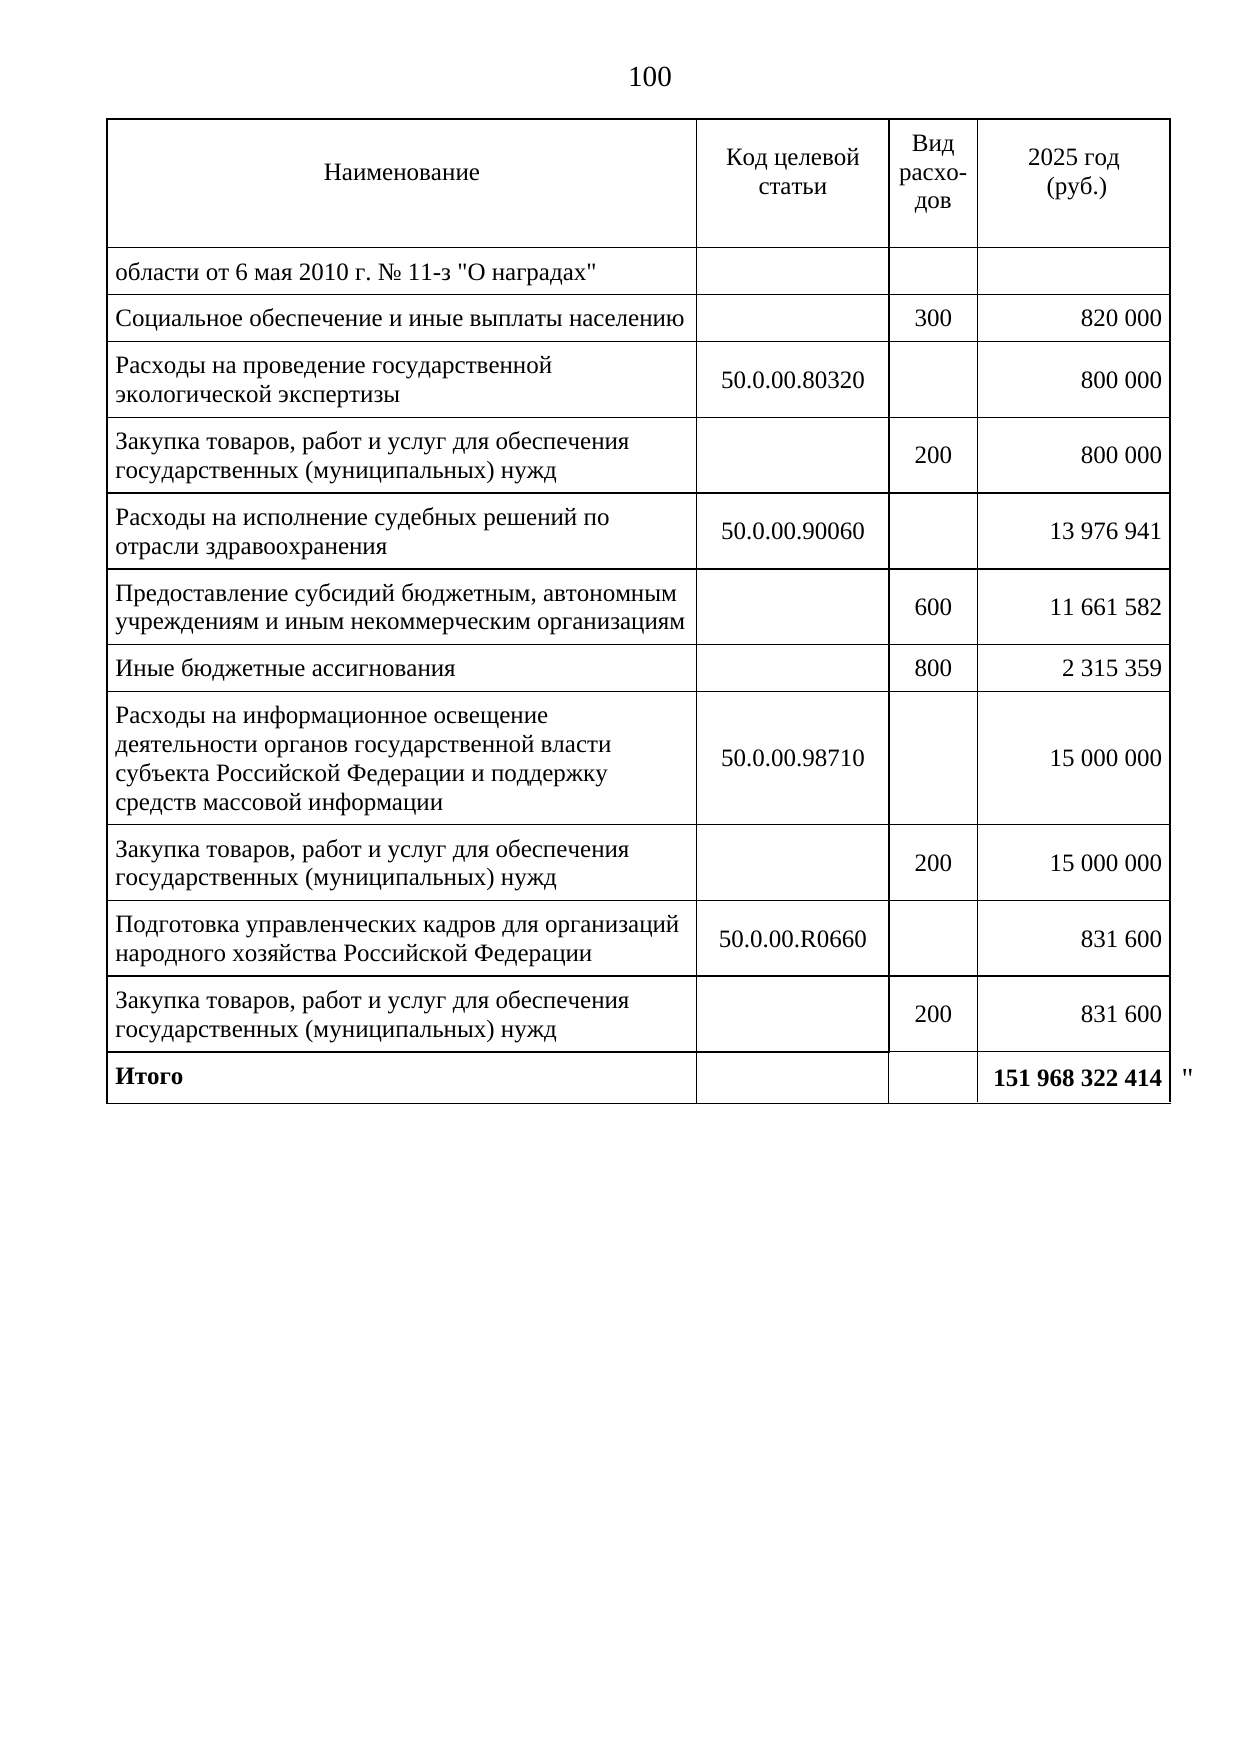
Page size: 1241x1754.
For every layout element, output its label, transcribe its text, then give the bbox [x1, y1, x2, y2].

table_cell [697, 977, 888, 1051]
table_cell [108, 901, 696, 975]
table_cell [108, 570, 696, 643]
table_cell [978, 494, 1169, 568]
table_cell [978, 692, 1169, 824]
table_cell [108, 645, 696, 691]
table_header Код целевой статьи [697, 120, 888, 247]
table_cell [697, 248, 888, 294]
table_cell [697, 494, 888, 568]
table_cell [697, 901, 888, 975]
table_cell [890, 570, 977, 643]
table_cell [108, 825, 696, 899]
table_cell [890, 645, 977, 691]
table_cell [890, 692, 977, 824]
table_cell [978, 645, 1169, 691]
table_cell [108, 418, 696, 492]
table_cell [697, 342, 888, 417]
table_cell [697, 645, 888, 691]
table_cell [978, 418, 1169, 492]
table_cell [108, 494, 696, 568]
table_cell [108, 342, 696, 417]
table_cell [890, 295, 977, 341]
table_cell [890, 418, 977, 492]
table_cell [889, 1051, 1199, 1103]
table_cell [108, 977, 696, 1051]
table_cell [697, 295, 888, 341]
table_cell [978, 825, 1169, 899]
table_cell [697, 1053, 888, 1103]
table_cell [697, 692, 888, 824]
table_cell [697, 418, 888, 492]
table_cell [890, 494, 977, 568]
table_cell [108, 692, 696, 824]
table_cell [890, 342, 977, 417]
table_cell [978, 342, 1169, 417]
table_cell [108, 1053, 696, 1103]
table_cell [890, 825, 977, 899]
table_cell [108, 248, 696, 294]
table_header Наименование [108, 120, 696, 247]
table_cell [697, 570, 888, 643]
table_header 2025 год (руб.) [978, 120, 1169, 247]
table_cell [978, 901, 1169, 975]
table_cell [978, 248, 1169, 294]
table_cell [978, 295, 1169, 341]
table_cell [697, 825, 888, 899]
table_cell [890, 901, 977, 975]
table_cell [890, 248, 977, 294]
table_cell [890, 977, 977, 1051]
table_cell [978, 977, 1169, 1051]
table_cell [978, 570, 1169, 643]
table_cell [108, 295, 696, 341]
table_header Вид расхо-дов [890, 120, 977, 247]
